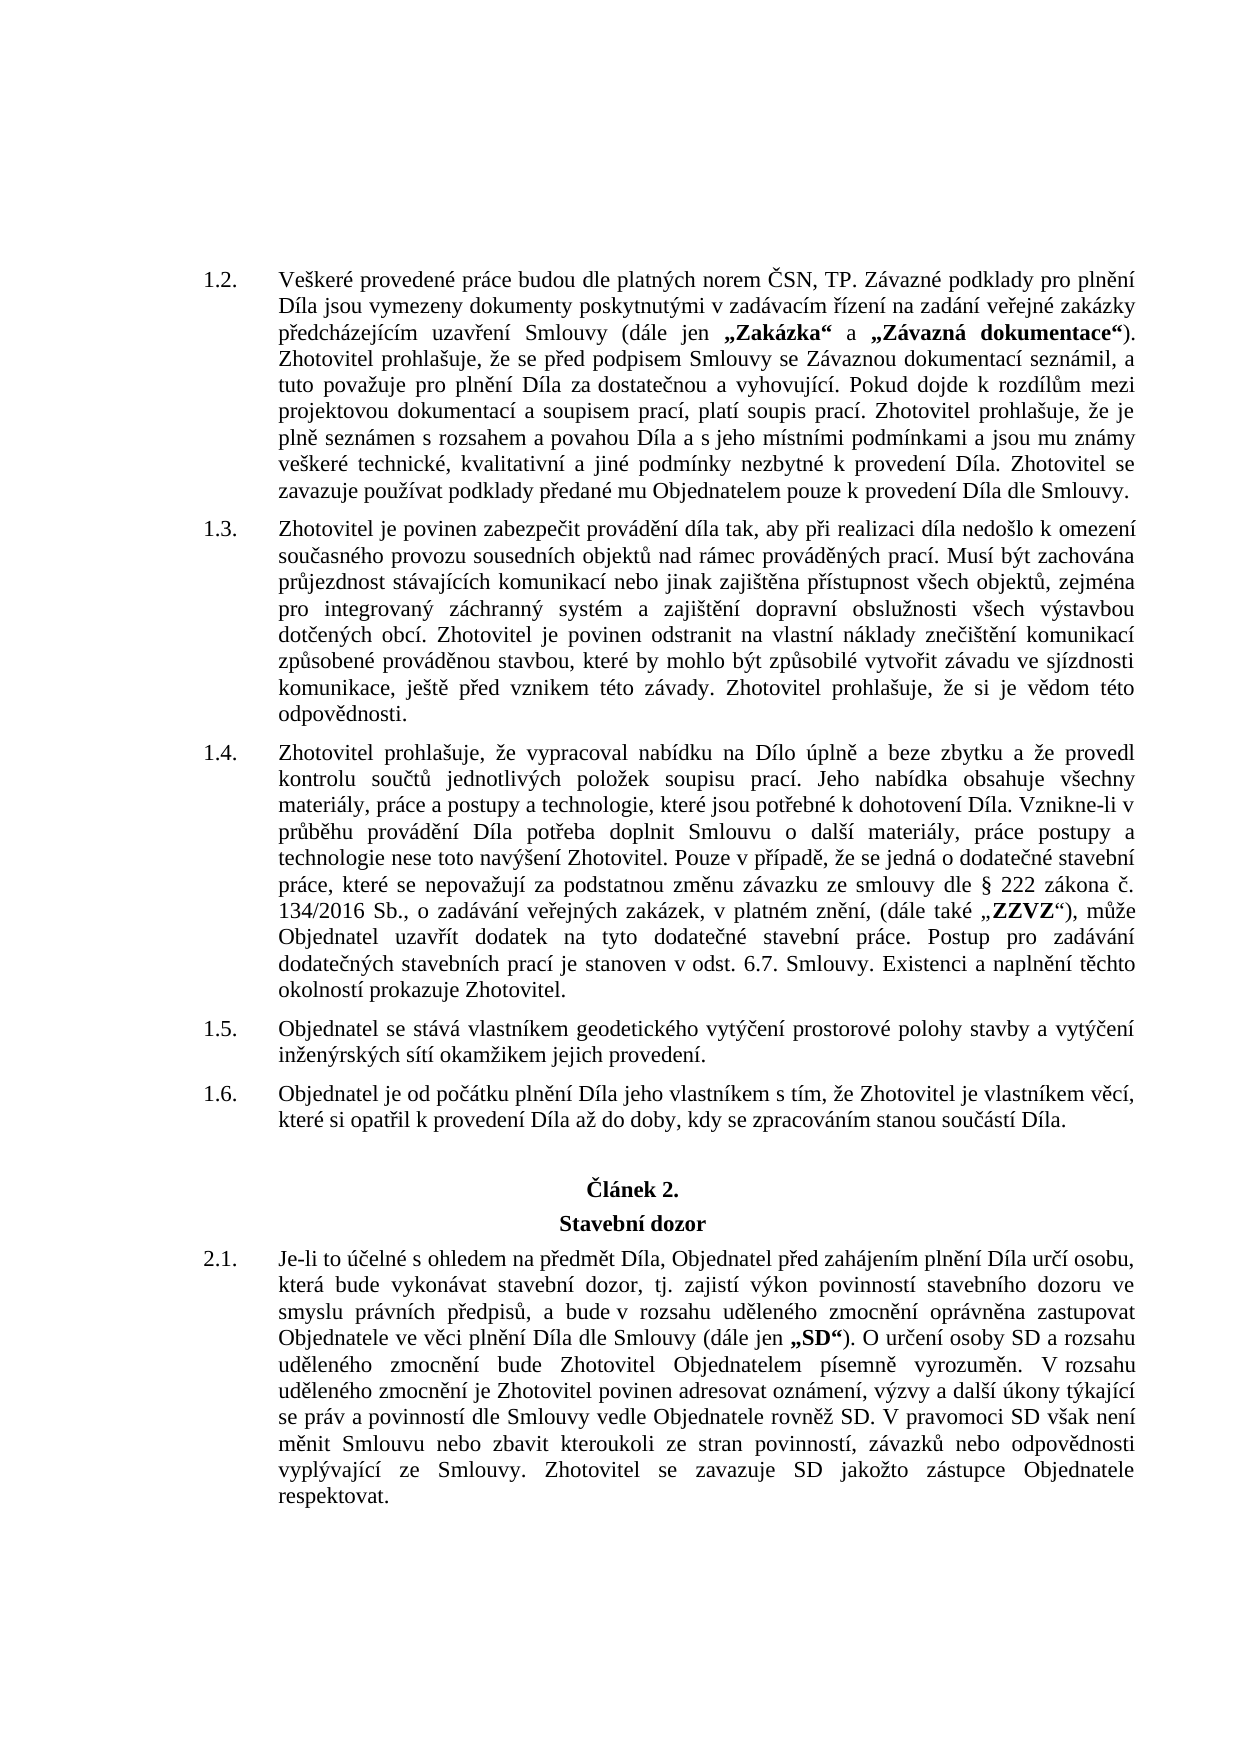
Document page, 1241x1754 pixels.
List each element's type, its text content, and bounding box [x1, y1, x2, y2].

text Zhotovitel prohlašuje, že vypracoval nabídku na Dílo úplně a beze zbytku a že provedl kontrolu součtů jednotlivých položek soupisu prací. Jeho nabídka obsahuje všechny materiály, práce a postupy a technologie, které jsou potřebné k dohotovení Díla. Vznikne-li v průběhu provádění Díla potřeba doplnit Smlouvu o další materiály, práce postupy a technologie nese toto navýšení Zhotovitel. Pouze v případě, že se jedná o dodatečné stavební práce, které se nepovažují za podstatnou změnu závazku ze smlouvy dle § 222 zákona č. 134/2016 Sb., o zadávání veřejných zakázek, v platném znění, (dále také „ZZVZ“), může Objednatel uzavřít dodatek na tyto dodatečné stavební práce. Postup pro zadávání dodatečných stavebních prací je stanoven v odst. 6.7. Smlouvy. Existenci a naplnění těchto okolností prokazuje Zhotovitel. [203, 739, 1136, 1002]
text Zhotovitel je povinen zabezpečit provádění díla tak, aby při realizaci díla nedošlo k omezení současného provozu sousedních objektů nad rámec prováděných prací. Musí být zachována průjezdnost stávajících komunikací nebo jinak zajištěna přístupnost všech objektů, zejména pro integrovaný záchranný systém a zajištění dopravní obslužnosti všech výstavbou dotčených obcí. Zhotovitel je povinen odstranit na vlastní náklady znečištění komunikací způsobené prováděnou stavbou, které by mohlo být způsobilé vytvořit závadu ve sjízdnosti komunikace, ještě před vznikem této závady. Zhotovitel prohlašuje, že si je vědom této odpovědnosti. [203, 516, 1136, 726]
text Veškeré provedené práce budou dle platných norem ČSN, TP. Závazné podklady pro plnění Díla jsou vymezeny dokumenty poskytnutými v zadávacím řízení na zadání veřejné zakázky předcházejícím uzavření Smlouvy (dále jen „Zakázka“ a „Závazná dokumentace“). Zhotovitel prohlašuje, že se před podpisem Smlouvy se Závaznou dokumentací seznámil, a tuto považuje pro plnění Díla za dostatečnou a vyhovující. Pokud dojde k rozdílům mezi projektovou dokumentací a soupisem prací, platí soupis prací. Zhotovitel prohlašuje, že je plně seznámen s rozsahem a povahou Díla a s jeho místními podmínkami a jsou mu známy veškeré technické, kvalitativní a jiné podmínky nezbytné k provedení Díla. Zhotovitel se zavazuje používat podklady předané mu Objednatelem pouze k provedení Díla dle Smlouvy. [203, 266, 1136, 503]
list Je-li to účelné s ohledem na předmět Díla, Objednatel před zahájením plnění Díla určí osobu, která bude vykonávat stavební dozor, tj. zajistí výkon povinností stavebního dozoru ve smyslu právních předpisů, a bude v rozsahu uděleného zmocnění oprávněna zastupovat Objednatele ve věci plnění Díla dle Smlouvy (dále jen „SD“). O určení osoby SD a rozsahu uděleného zmocnění bude Zhotovitel Objednatelem písemně vyrozuměn. V rozsahu uděleného zmocnění je Zhotovitel povinen adresovat oznámení, výzvy a další úkony týkající se práv a povinností dle Smlouvy vedle Objednatele rovněž SD. V pravomoci SD však není měnit Smlouvu nebo zbavit kteroukoli ze stran povinností, závazků nebo odpovědnosti vyplývající ze Smlouvy. Zhotovitel se zavazuje SD jakožto zástupce Objednatele respektovat. [203, 1245, 1136, 1509]
text Stavební dozor [129, 1211, 1136, 1237]
text Objednatel se stává vlastníkem geodetického vytýčení prostorové polohy stavby a vytýčení inženýrských sítí okamžikem jejich provedení. [203, 1015, 1136, 1068]
text Objednatel je od počátku plnění Díla jeho vlastníkem s tím, že Zhotovitel je vlastníkem věcí, které si opatřil k provedení Díla až do doby, kdy se zpracováním stanou součástí Díla. [203, 1080, 1136, 1133]
